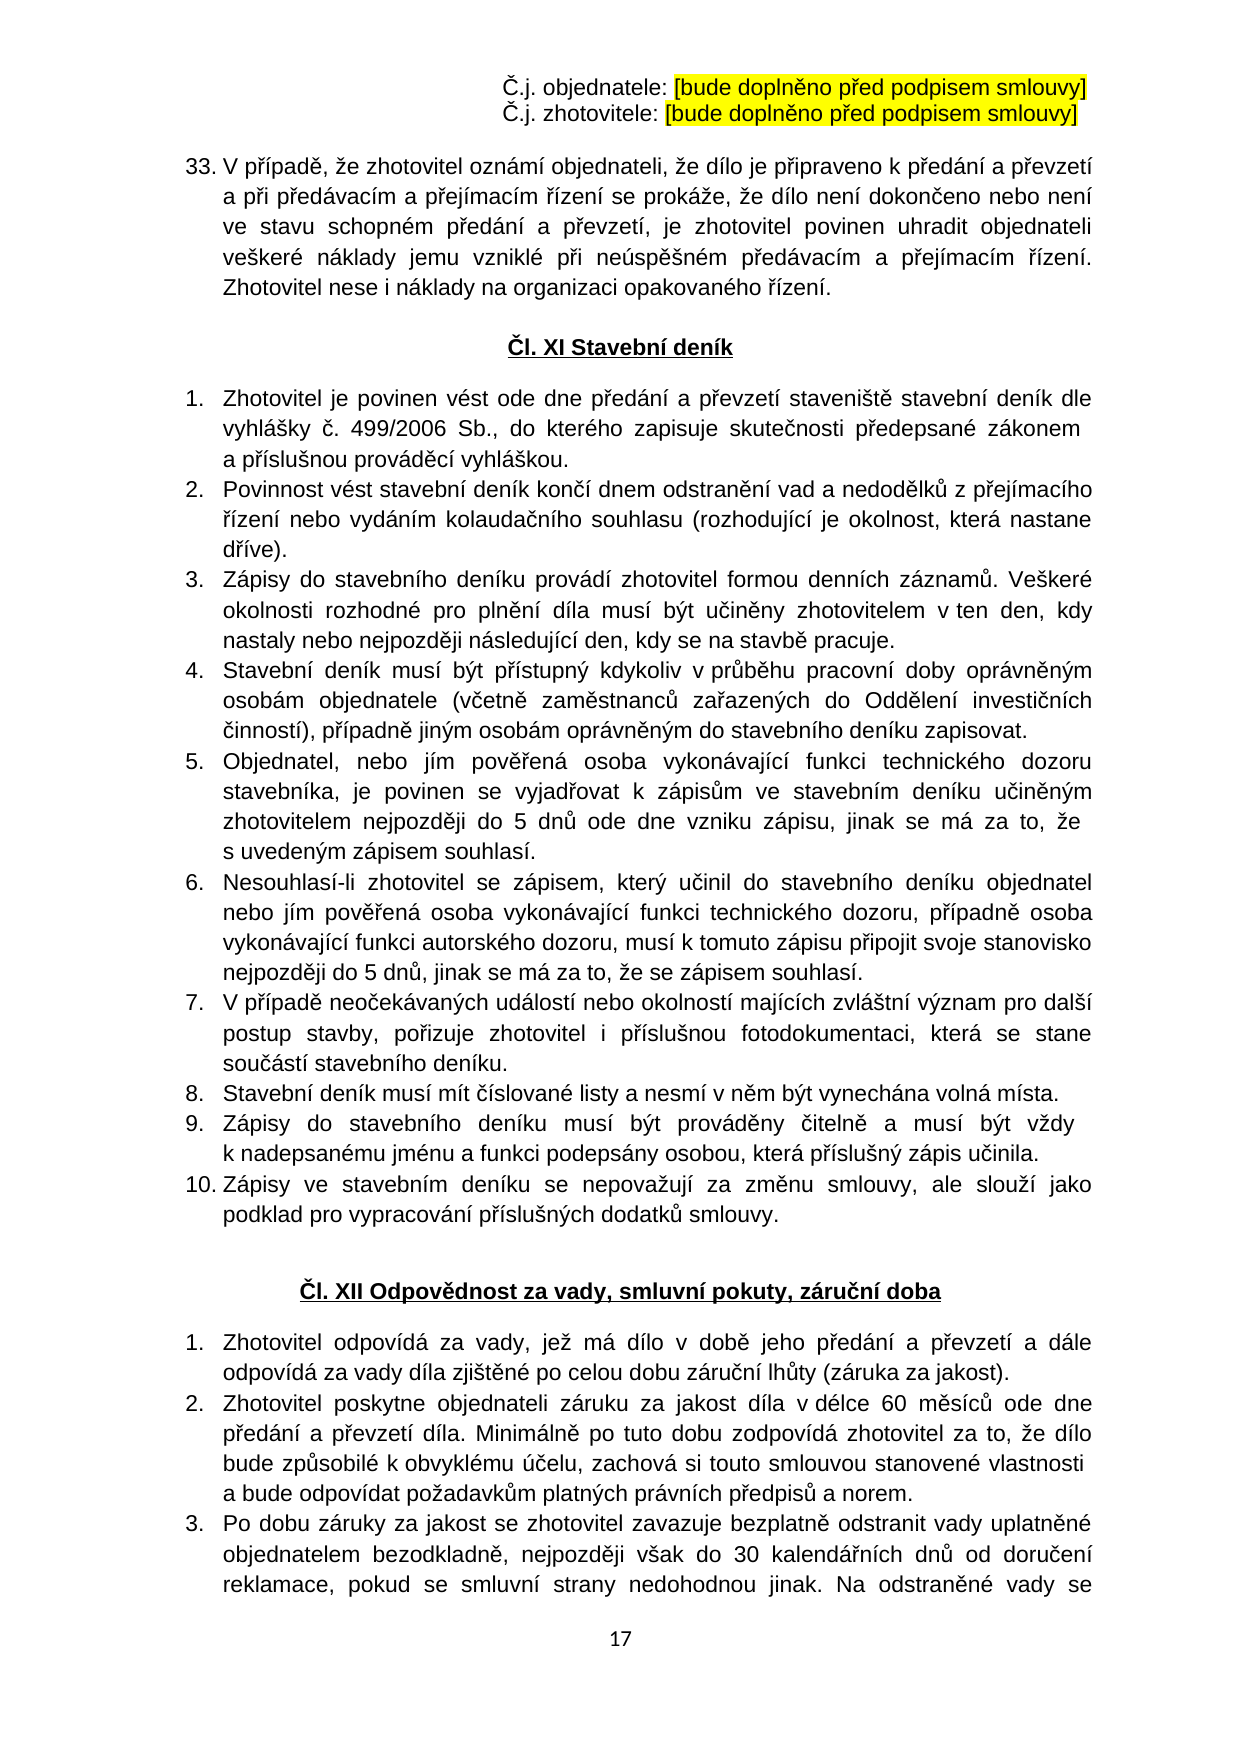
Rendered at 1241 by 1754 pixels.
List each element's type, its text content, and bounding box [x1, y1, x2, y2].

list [185, 1510, 1093, 1597]
list Objednatel, nebo jím pověřená osoba vykonávající funkci technického dozoru stavebníka, je povinen se vyjadřovat k zápisům ve stavebním deníku učiněným zhotovitelem nejpozději do 5 dnů ode dne vzniku zápisu, jinak se má za to, že s uvedeným zápisem souhlasí. [185, 748, 1093, 864]
text Čl. XI Stavební deník [148, 334, 1093, 360]
list Zhotovitel je povinen vést ode dne předání a převzetí staveniště stavební deník dle vyhlášky č. 499/2006 Sb., do kterého zapisuje skutečnosti předepsané zákonem a příslušnou prováděcí vyhláškou. [185, 385, 1093, 472]
list Povinnost vést stavební deník končí dnem odstranění vad a nedodělků z přejímacího řízení nebo vydáním kolaudačního souhlasu (rozhodující je okolnost, která nastane dříve). [185, 476, 1093, 562]
list Zhotovitel odpovídá za vady, jež má dílo v době jeho předání a převzetí a dále odpovídá za vady díla zjištěné po celou dobu záruční lhůty (záruka za jakost). [185, 1329, 1093, 1386]
list Zápisy do stavebního deníku provádí zhotovitel formou denních záznamů. Veškeré okolnosti rozhodné pro plnění díla musí být učiněny zhotovitelem v ten den, kdy nastaly nebo nejpozději následující den, kdy se na stavbě pracuje. [185, 566, 1093, 653]
list Zhotovitel poskytne objednateli záruku za jakost díla v délce 60 měsíců ode dne předání a převzetí díla. Minimálně po tuto dobu zodpovídá zhotovitel za to, že dílo bude způsobilé k obvyklému účelu, zachová si touto smlouvou stanovené vlastnosti a bude odpovídat požadavkům platných právních předpisů a norem. [185, 1389, 1093, 1507]
list Zápisy ve stavebním deníku se nepovažují za změnu smlouvy, ale slouží jako podklad pro vypracování příslušných dodatků smlouvy. [185, 1171, 1093, 1227]
list Stavební deník musí mít číslované listy a nesmí v něm být vynechána volná místa. [185, 1080, 1093, 1106]
list V případě neočekávaných událostí nebo okolností majících zvláštní význam pro další postup stavby, pořizuje zhotovitel i příslušnou fotodokumentaci, která se stane součástí stavebního deníku. [185, 989, 1093, 1076]
list Zápisy do stavebního deníku musí být prováděny čitelně a musí být vždy k nadepsanému jménu a funkci podepsány osobou, která příslušný zápis učinila. [185, 1110, 1093, 1167]
list Nesouhlasí-li zhotovitel se zápisem, který učinil do stavebního deníku objednatel nebo jím pověřená osoba vykonávající funkci technického dozoru, případně osoba vykonávající funkci autorského dozoru, musí k tomuto zápisu připojit svoje stanovisko nejpozději do 5 dnů, jinak se má za to, že se zápisem souhlasí. [185, 868, 1093, 985]
list Stavební deník musí být přístupný kdykoliv v průběhu pracovní doby oprávněným osobám objednatele (včetně zaměstnanců zařazených do Oddělení investičních činností), případně jiným osobám oprávněným do stavebního deníku zapisovat. [185, 657, 1093, 744]
list V případě, že zhotovitel oznámí objednateli, že dílo je připraveno k předání a převzetí a při předávacím a přejímacím řízení se prokáže, že dílo není dokončeno nebo není ve stavu schopném předání a převzetí, je zhotovitel povinen uhradit objednateli veškeré náklady jemu vzniklé při neúspěšném předávacím a přejímacím řízení. Zhotovitel nese i náklady na organizaci opakovaného řízení. [185, 153, 1093, 300]
text Čl. XII Odpovědnost za vady, smluvní pokuty, záruční doba [148, 1278, 1093, 1304]
